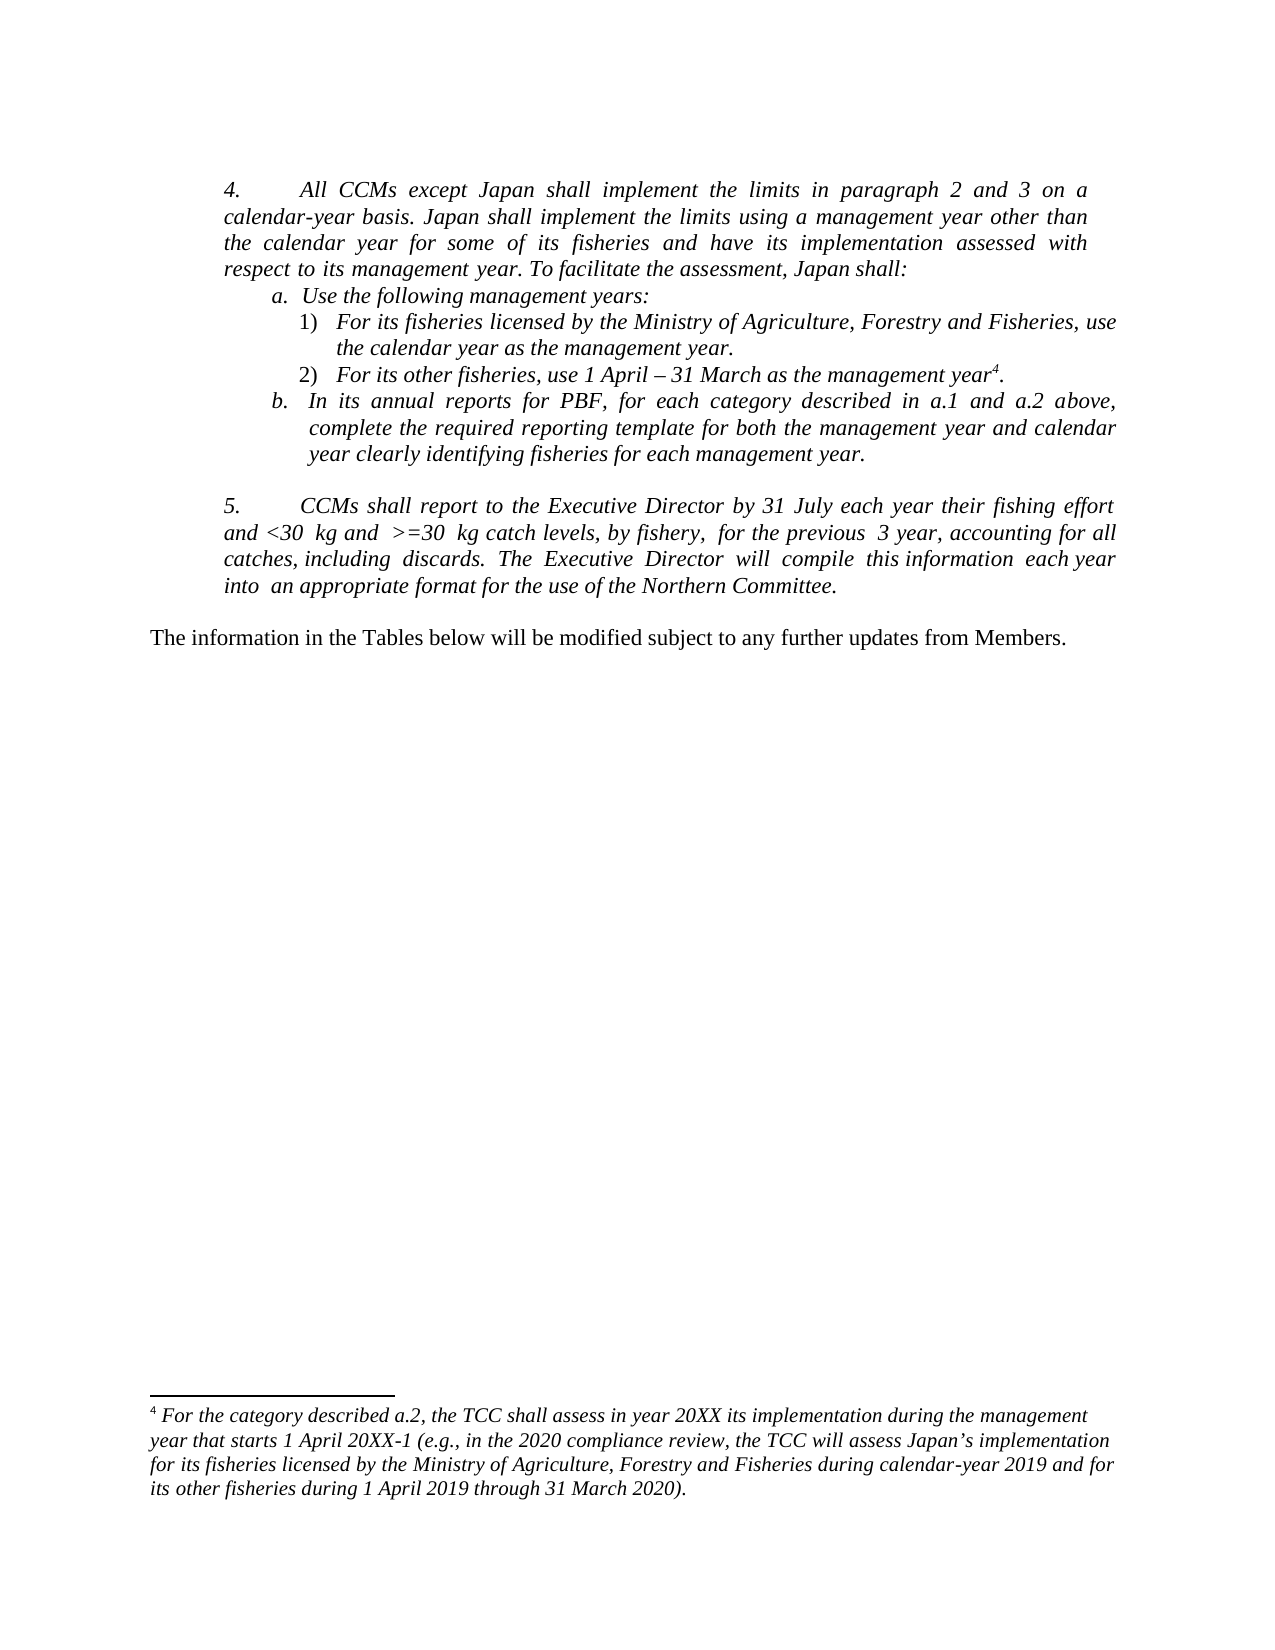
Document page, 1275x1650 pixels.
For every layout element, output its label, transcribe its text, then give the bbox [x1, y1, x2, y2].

list All CCMs except Japan shall implement the limits in paragraph 2 and 3 on a calendar-year basis. Japan shall implement the limits using a management year other than the calendar year for some of its fisheries and have its implementation assessed with respect to its management year. To facilitate the assessment, Japan shall: [223, 176, 1088, 282]
text b. In its annual reports for PBF, for each category described in a.1 and a.2 above, complete the required reporting template for both the management year and calendar year clearly identifying fisheries for each management year. [271, 387, 1117, 466]
text The information in the Tables below will be modified subject to any further updates from Members. [150, 624, 1125, 651]
text a. Use the following management years: [271, 282, 1125, 308]
list For its fisheries licensed by the Ministry of Agriculture, Forestry and Fisheries, use the calendar year as the management year. [298, 308, 1117, 361]
list For its other fisheries, use 1 April – 31 March as the management year. [298, 361, 1125, 387]
list CCMs shall report to the Executive Director by 31 July each year their fishing effort and <30 kg and >=30 kg catch levels, by fishery, for the previous 3 year, accounting for all catches, including discards. The Executive Director will compile this information each year into an appropriate format for the use of the Northern Committee. [223, 493, 1116, 598]
